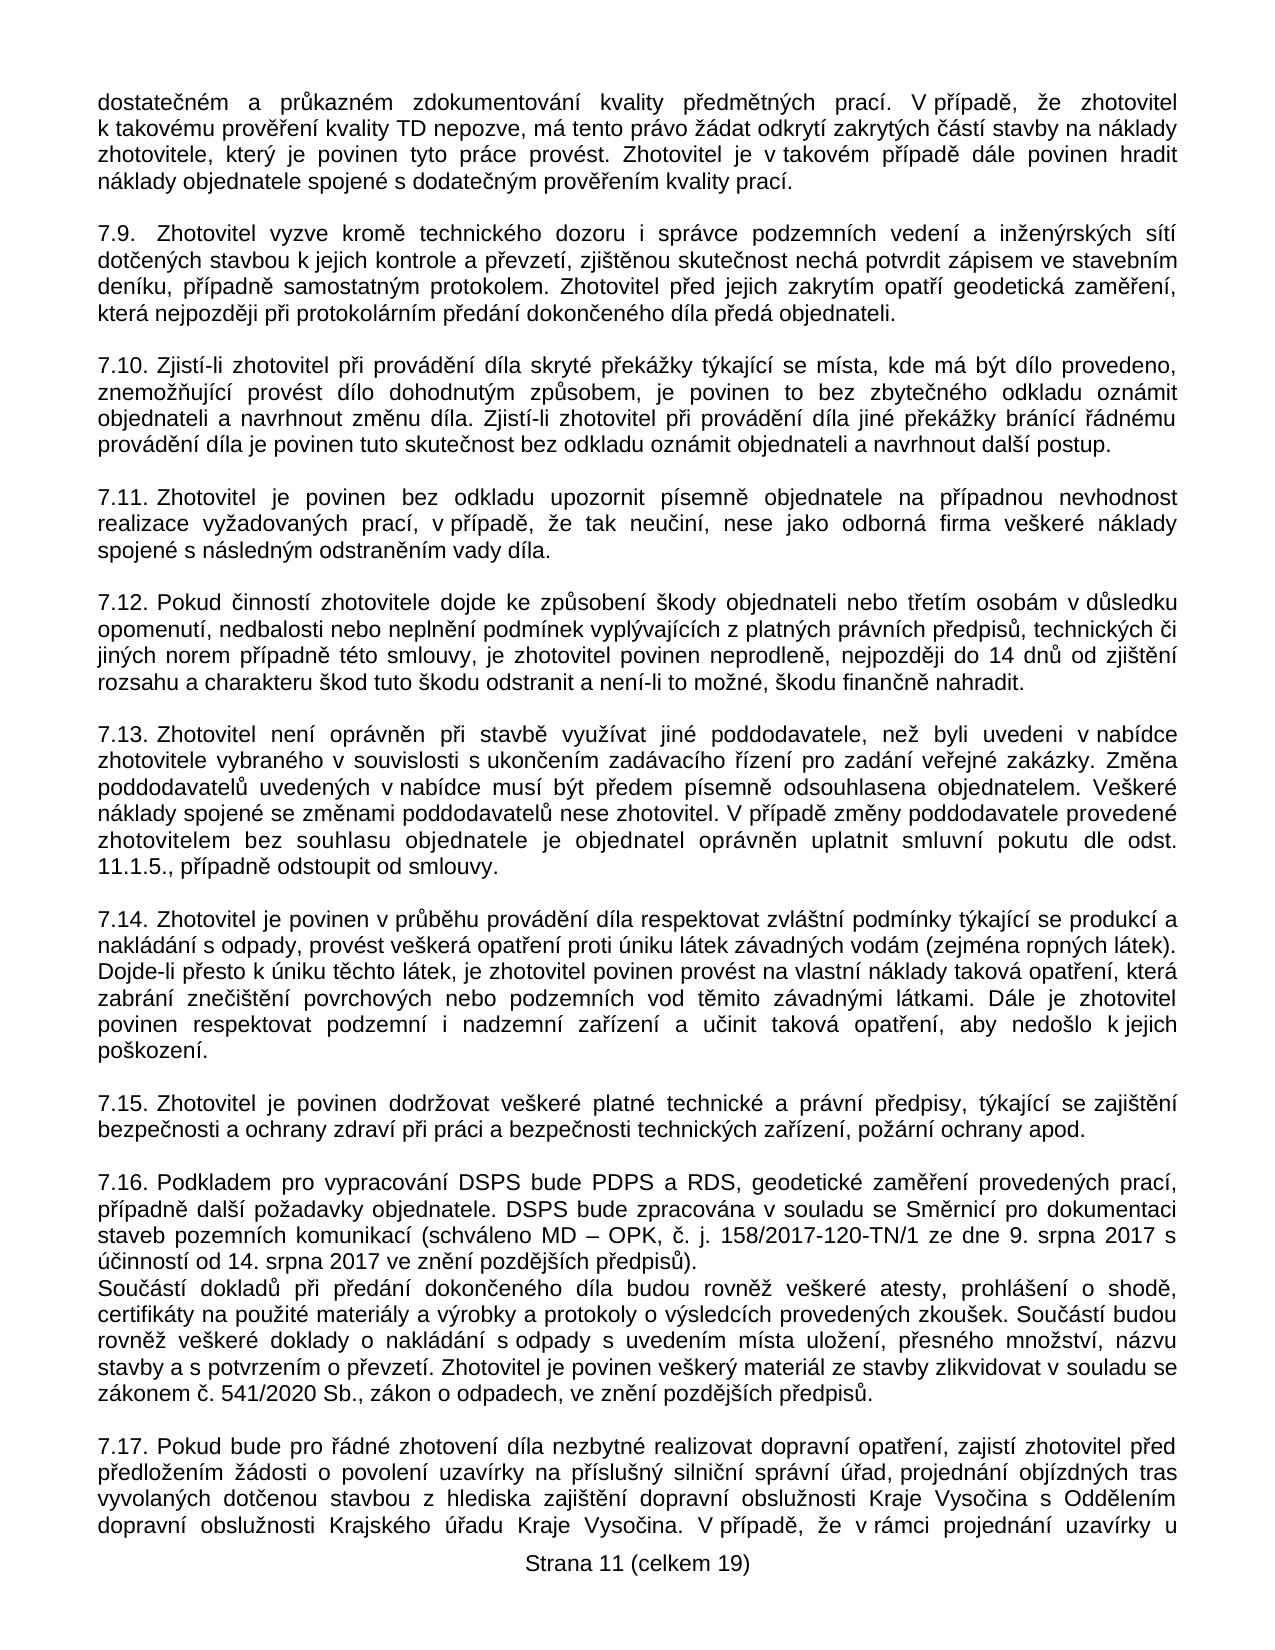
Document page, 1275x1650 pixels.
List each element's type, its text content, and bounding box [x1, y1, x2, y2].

list Zhotovitel není oprávněn při stavbě využívat jiné poddodavatele, než byli uvedeni v nabídce zhotovitele vybraného v souvislosti s ukončením zadávacího řízení pro zadání veřejné zakázky. Změna poddodavatelů uvedených v nabídce musí být předem písemně odsouhlasena objednatelem. Veškeré náklady spojené se změnami poddodavatelů nese zhotovitel. V případě změny poddodavatele provedené zhotovitelem bez souhlasu objednatele je objednatel oprávněn uplatnit smluvní pokutu dle odst. 11.1.5., případně odstoupit od smlouvy. [97, 721, 1177, 879]
list Zhotovitel je povinen v průběhu provádění díla respektovat zvláštní podmínky týkající se produkcí a nakládání s odpady, provést veškerá opatření proti úniku látek závadných vodám (zejména ropných látek). Dojde-li přesto k úniku těchto látek, je zhotovitel povinen provést na vlastní náklady taková opatření, která zabrání znečištění povrchových nebo podzemních vod těmito závadnými látkami. Dále je zhotovitel povinen respektovat podzemní i nadzemní zařízení a učinit taková opatření, aby nedošlo k jejich poškození. [97, 906, 1177, 1064]
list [97, 1433, 1177, 1538]
list Pokud činností zhotovitele dojde ke způsobení škody objednateli nebo třetím osobám v důsledku opomenutí, nedbalosti nebo neplnění podmínek vyplývajících z platných právních předpisů, technických či jiných norem případně této smlouvy, je zhotovitel povinen neprodleně, nejpozději do 14 dnů od zjištění rozsahu a charakteru škod tuto škodu odstranit a není-li to možné, škodu finančně nahradit. [97, 589, 1177, 695]
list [97, 89, 1177, 194]
list Podkladem pro vypracování DSPS bude PDPS a RDS, geodetické zaměření provedených prací, případně další požadavky objednatele. DSPS bude zpracována v souladu se Směrnicí pro dokumentaci staveb pozemních komunikací (schváleno MD – OPK, č. j. 158/2017-120-TN/1 ze dne 9. srpna 2017 s účinností od 14. srpna 2017 ve znění pozdějších předpisů). Součástí dokladů při předání dokončeného díla budou rovněž veškeré atesty, prohlášení o shodě, certifikáty na použité materiály a výrobky a protokoly o výsledcích provedených zkoušek. Součástí budou rovněž veškeré doklady o nakládání s odpady s uvedením místa uložení, přesného množství, názvu stavby a s potvrzením o převzetí. Zhotovitel je povinen veškerý materiál ze stavby zlikvidovat v souladu se zákonem č. 541/2020 Sb., zákon o odpadech, ve znění pozdějších předpisů. [97, 1169, 1177, 1406]
list Zhotovitel je povinen bez odkladu upozornit písemně objednatele na případnou nevhodnost realizace vyžadovaných prací, v případě, že tak neučiní, nese jako odborná firma veškeré náklady spojené s následným odstraněním vady díla. [97, 484, 1177, 563]
list Zhotovitel vyzve kromě technického dozoru i správce podzemních vedení a inženýrských sítí dotčených stavbou k jejich kontrole a převzetí, zjištěnou skutečnost nechá potvrdit zápisem ve stavebním deníku, případně samostatným protokolem. Zhotovitel před jejich zakrytím opatří geodetická zaměření, která nejpozději při protokolárním předání dokončeného díla předá objednateli. [97, 220, 1177, 326]
list Zjistí-li zhotovitel při provádění díla skryté překážky týkající se místa, kde má být dílo provedeno, znemožňující provést dílo dohodnutým způsobem, je povinen to bez zbytečného odkladu oznámit objednateli a navrhnout změnu díla. Zjistí-li zhotovitel při provádění díla jiné překážky bránící řádnému provádění díla je povinen tuto skutečnost bez odkladu oznámit objednateli a navrhnout další postup. [97, 352, 1177, 458]
list Zhotovitel je povinen dodržovat veškeré platné technické a právní předpisy, týkající se zajištění bezpečnosti a ochrany zdraví při práci a bezpečnosti technických zařízení, požární ochrany apod. [97, 1090, 1177, 1143]
